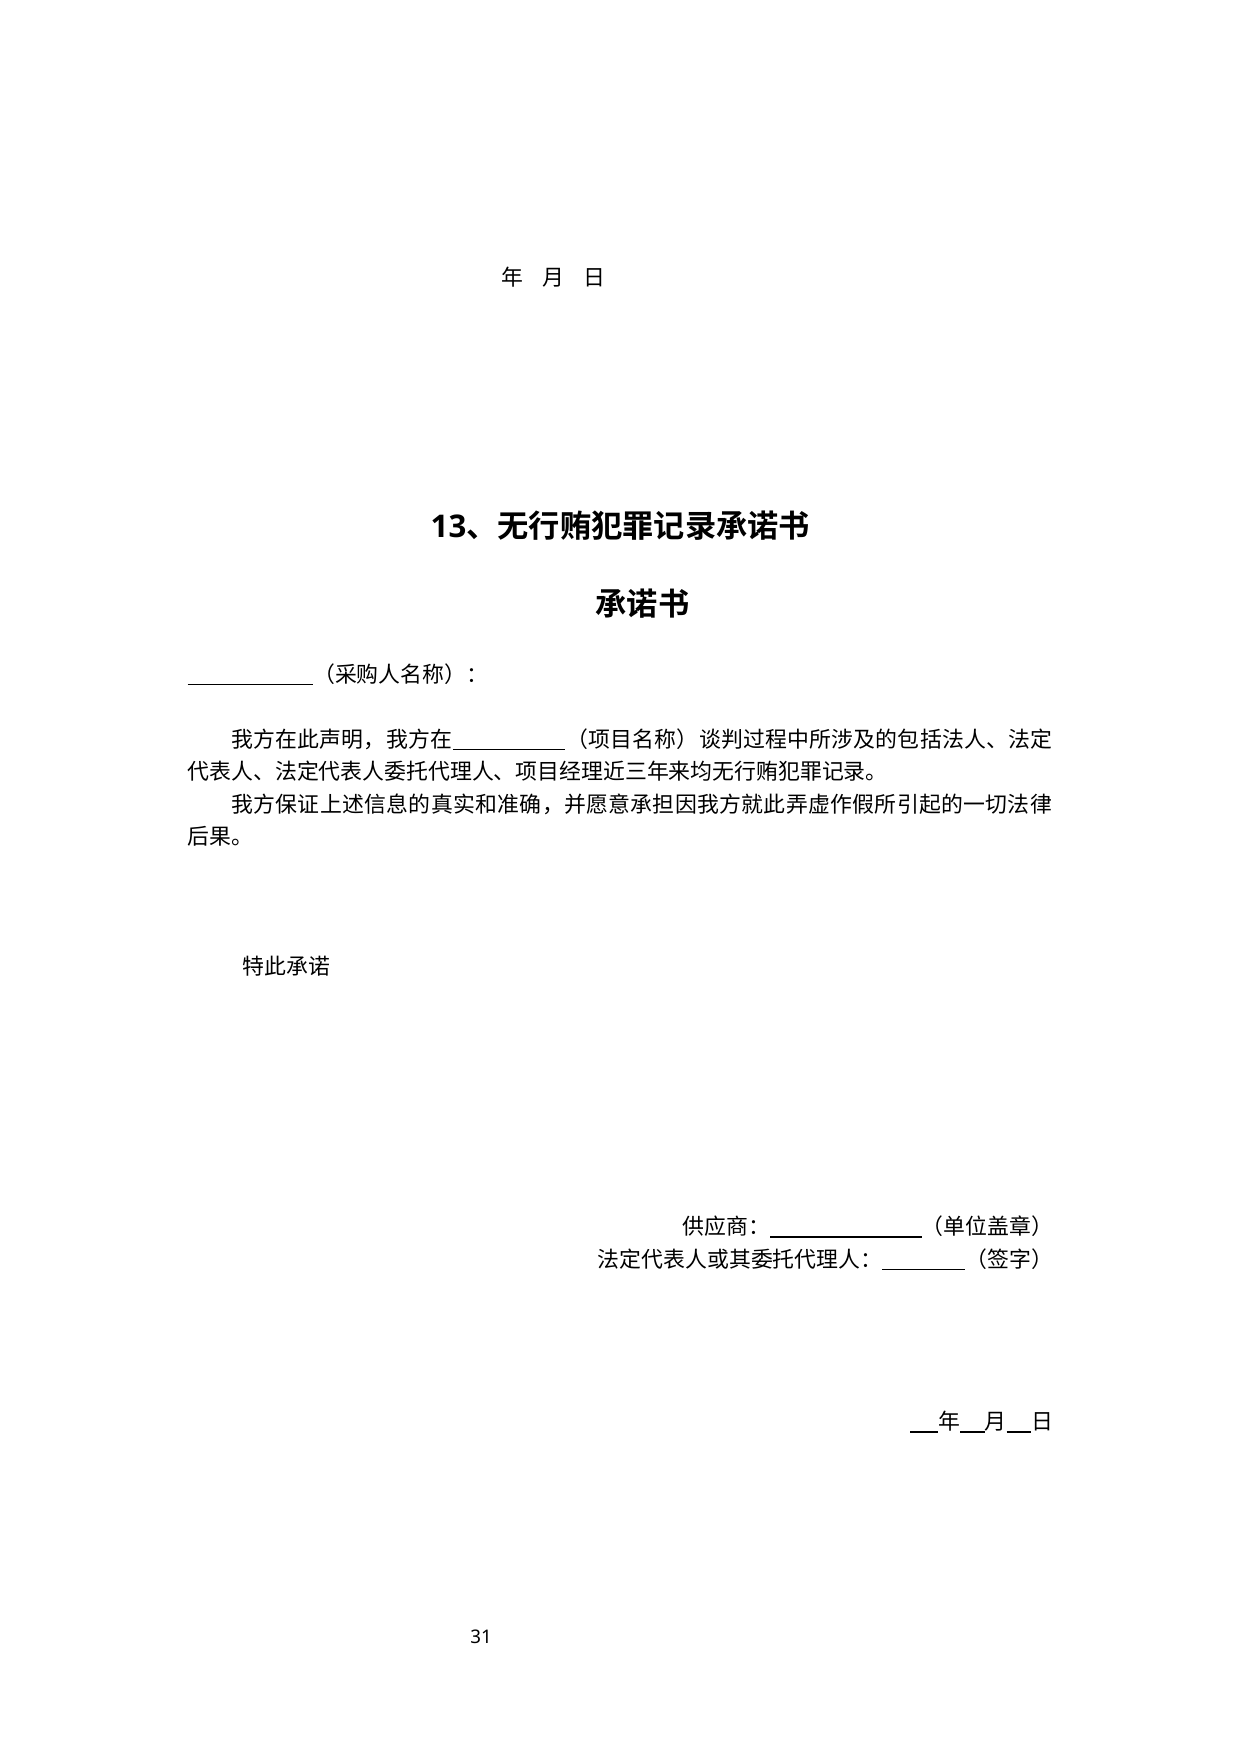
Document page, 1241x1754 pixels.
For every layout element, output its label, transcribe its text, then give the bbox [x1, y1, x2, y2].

text 年 月 日 [187, 1404, 1053, 1436]
text （采购人名称）： [187, 656, 1053, 689]
text 特此承诺 [187, 949, 1053, 981]
text 法定代表人或其委托代理人： （签字） [187, 1241, 1053, 1274]
text 承诺书 [187, 582, 1053, 624]
text 我方保证上述信息的真实和准确，并愿意承担因我方就此弄虚作假所引起的一切法律后果。 [187, 786, 1053, 851]
text 供应商： （单位盖章） [187, 1209, 1053, 1241]
text 我方在此声明，我方在 （项目名称）谈判过程中所涉及的包括法人、法定代表人、法定代表人委托代理人、项目经理近三年来均无行贿犯罪记录。 [187, 721, 1053, 786]
text 年 月 日 [187, 259, 1053, 292]
text 13、无行贿犯罪记录承诺书 [187, 487, 1053, 549]
